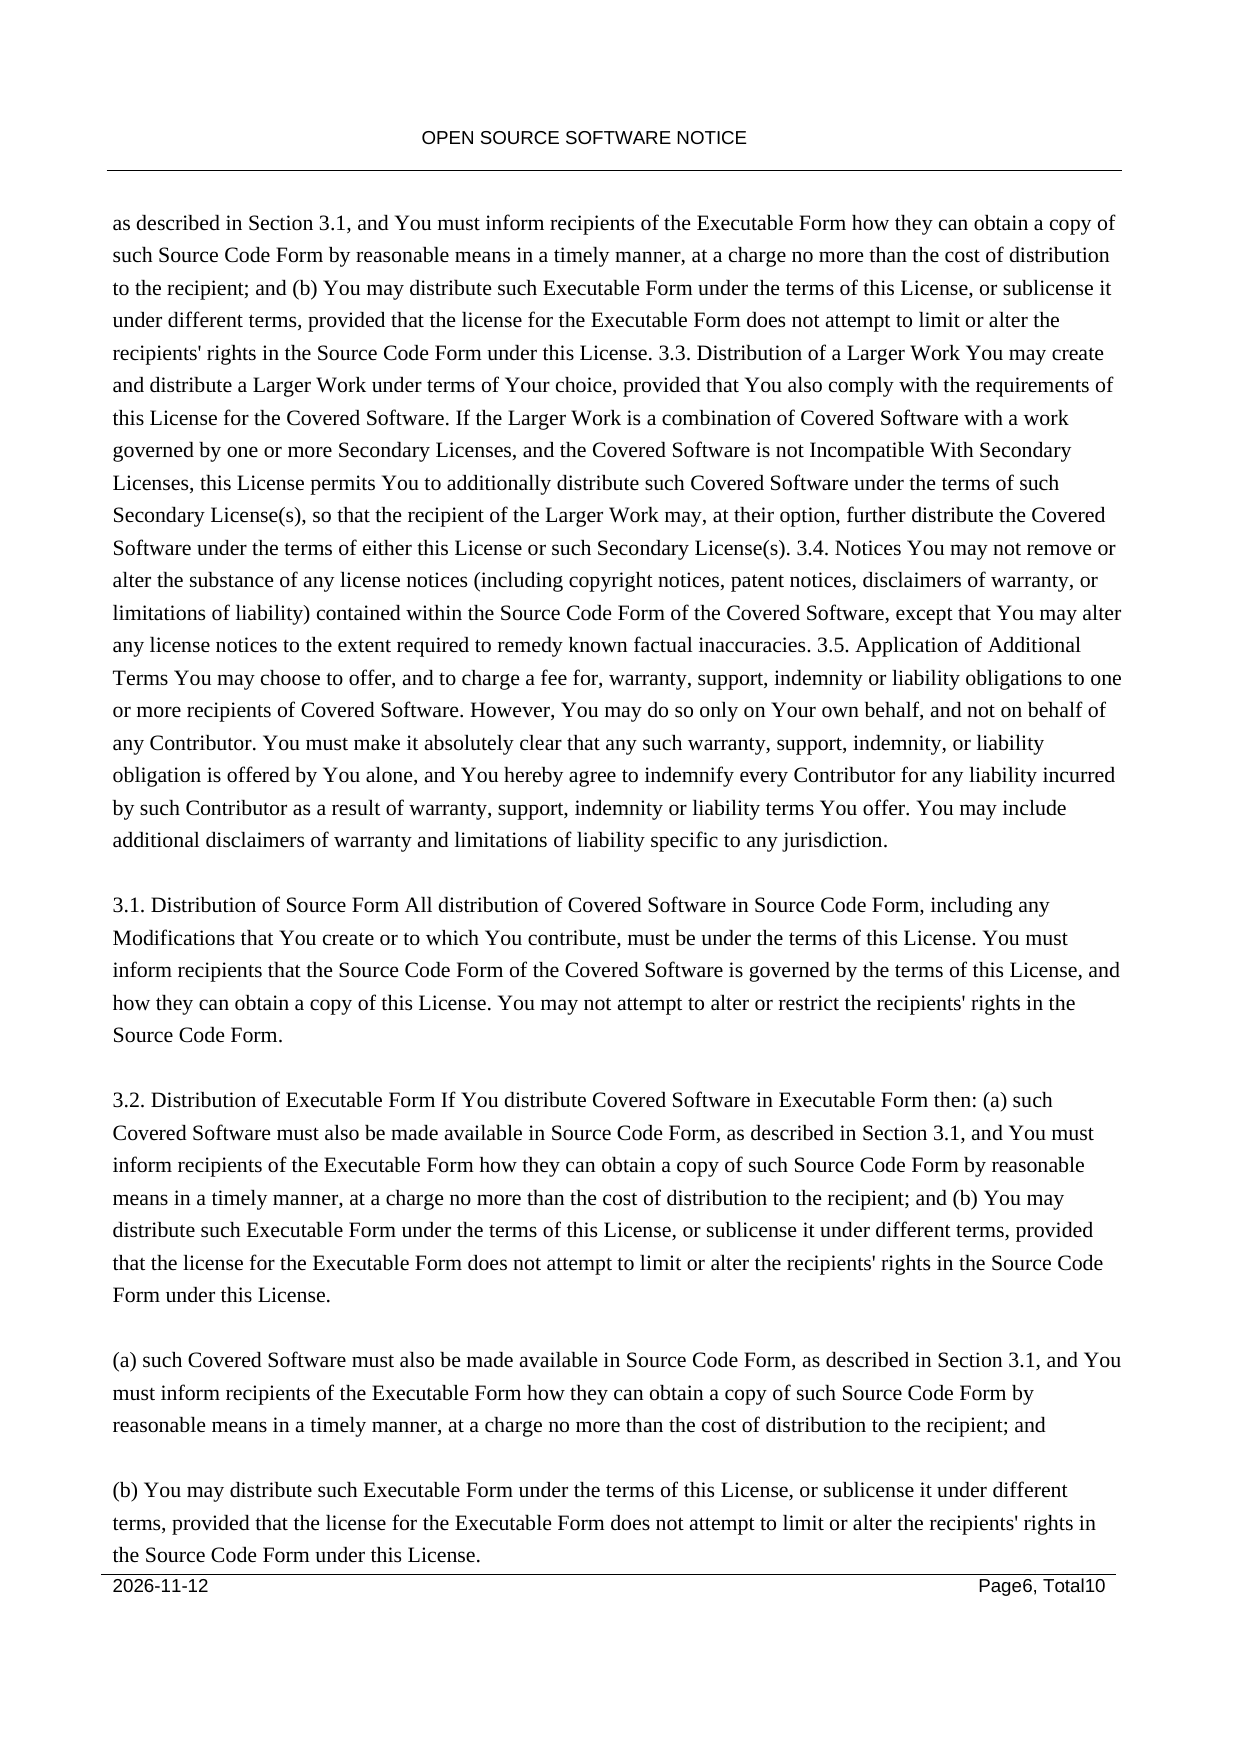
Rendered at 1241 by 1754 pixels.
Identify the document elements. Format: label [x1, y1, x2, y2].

text [112, 206, 1128, 1571]
